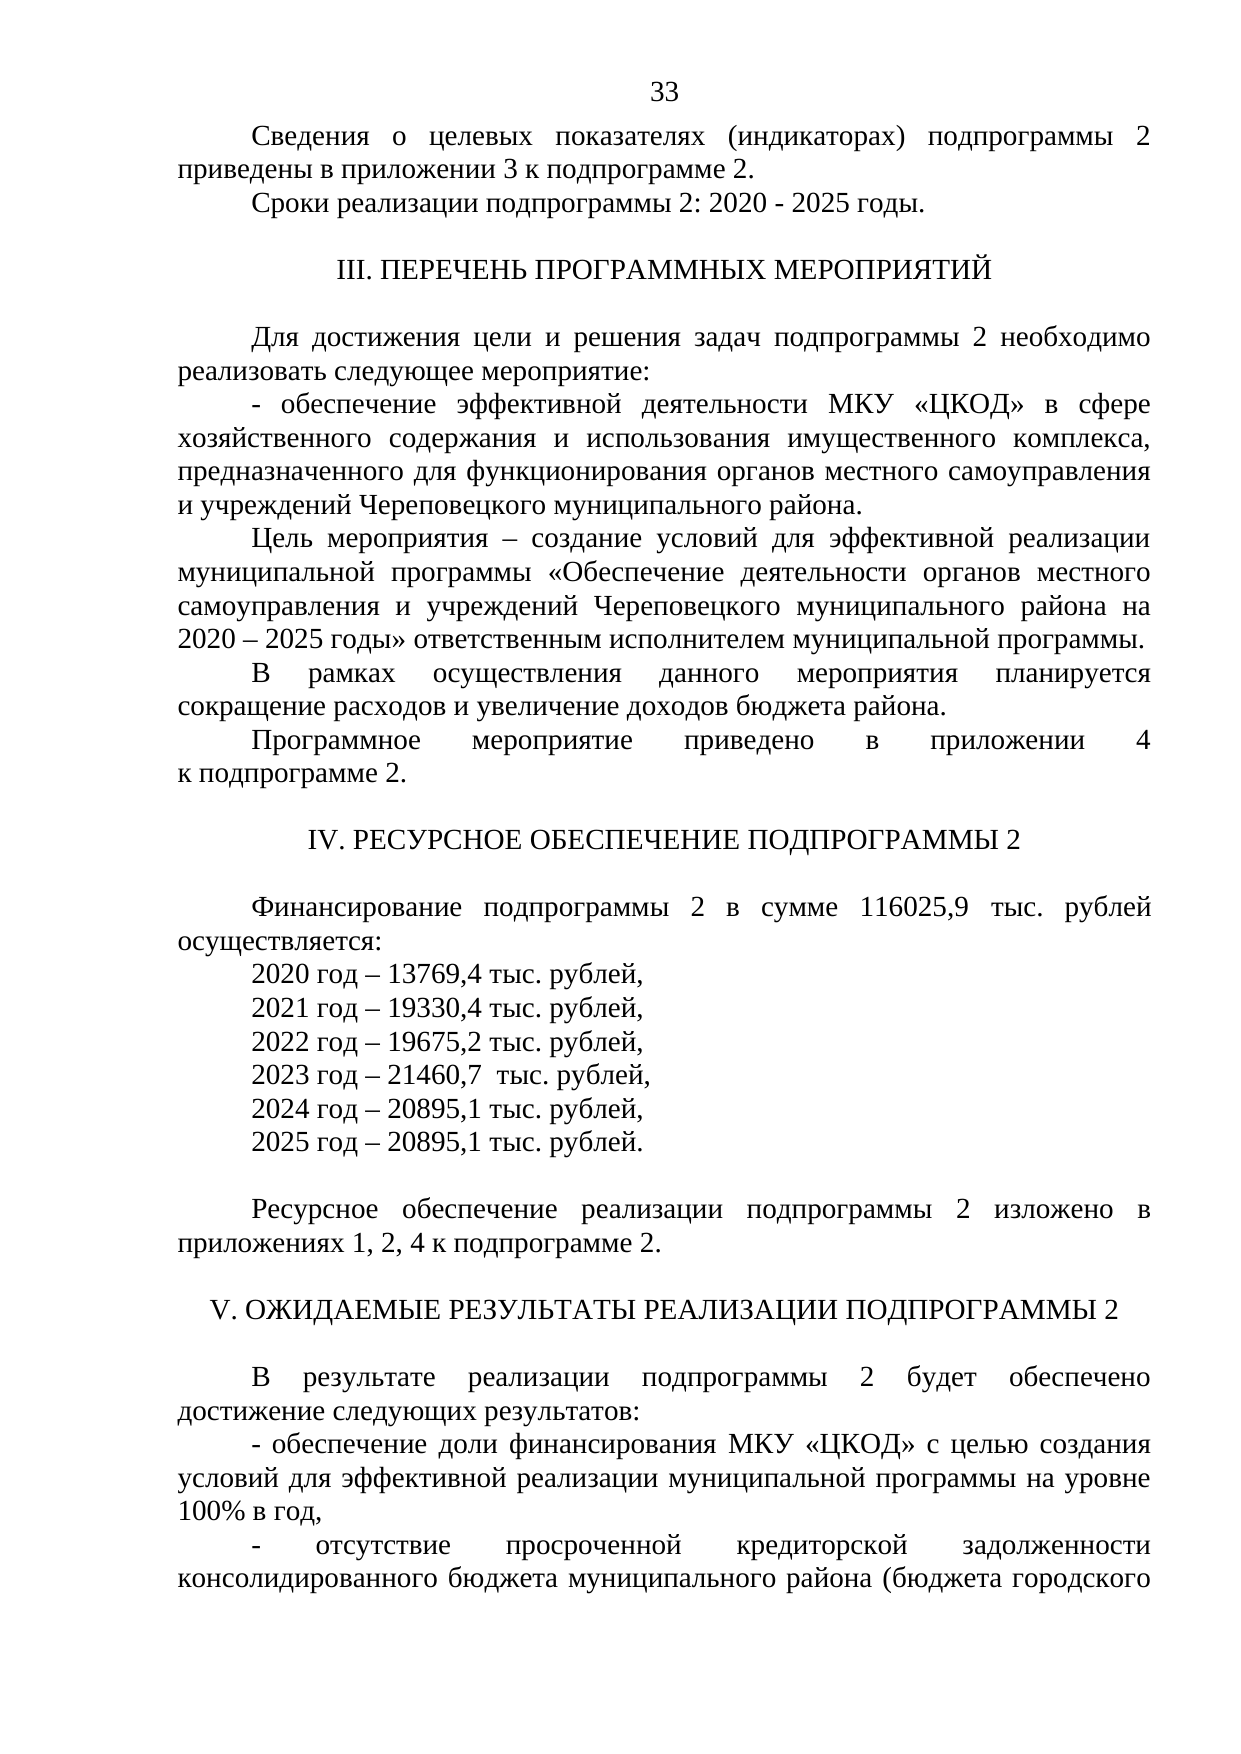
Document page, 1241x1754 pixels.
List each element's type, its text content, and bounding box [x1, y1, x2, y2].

text Финансирование подпрограммы 2 в сумме 116025,9 тыс. рублей осуществляется: [177, 889, 1152, 957]
text - обеспечение эффективной деятельности МКУ «ЦКОД» в сфере хозяйственного содержания и использования имущественного комплекса, предназначенного для функционирования органов местного самоуправления и учреждений Череповецкого муниципального района. [177, 386, 1152, 521]
text В результате реализации подпрограммы 2 будет обеспечено достижение следующих результатов: [177, 1359, 1152, 1426]
text - обеспечение доли финансирования МКУ «ЦКОД» с целью создания условий для эффективной реализации муниципальной программы на уровне 100% в год, [177, 1426, 1152, 1527]
text 2025 год – 20895,1 тыс. рублей. [177, 1124, 1152, 1158]
text 2020 год – 13769,4 тыс. рублей, [177, 957, 1152, 990]
text 2021 год – 19330,4 тыс. рублей, [177, 990, 1152, 1024]
text Для достижения цели и решения задач подпрограммы 2 необходимо реализовать следующее мероприятие: [177, 319, 1152, 386]
text V. ОЖИДАЕМЫЕ РЕЗУЛЬТАТЫ РЕАЛИЗАЦИИ ПОДПРОГРАММЫ 2 [177, 1292, 1152, 1326]
text 2022 год – 19675,2 тыс. рублей, [177, 1024, 1152, 1057]
text III. ПЕРЕЧЕНЬ ПРОГРАММНЫХ МЕРОПРИЯТИЙ [177, 252, 1152, 286]
text Цель мероприятия – создание условий для эффективной реализации муниципальной программы «Обеспечение деятельности органов местного самоуправления и учреждений Череповецкого муниципального района на 2020 – 2025 годы» ответственным исполнителем муниципальной программы. [177, 521, 1152, 655]
text Сведения о целевых показателях (индикаторах) подпрограммы 2 приведены в приложении 3 к подпрограмме 2. [177, 118, 1152, 185]
text IV. РЕСУРСНОЕ ОБЕСПЕЧЕНИЕ ПОДПРОГРАММЫ 2 [177, 822, 1152, 856]
text 2024 год – 20895,1 тыс. рублей, [177, 1091, 1152, 1124]
text Сроки реализации подпрограммы 2: 2020 - 2025 годы. [177, 185, 1152, 219]
text Программное мероприятие приведено в приложении 4 к подпрограмме 2. [177, 722, 1152, 789]
text 2023 год – 21460,7 тыс. рублей, [177, 1057, 1152, 1091]
text Ресурсное обеспечение реализации подпрограммы 2 изложено в приложениях 1, 2, 4 к подпрограмме 2. [177, 1191, 1152, 1258]
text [177, 1527, 1152, 1594]
text В рамках осуществления данного мероприятия планируется сокращение расходов и увеличение доходов бюджета района. [177, 655, 1152, 722]
